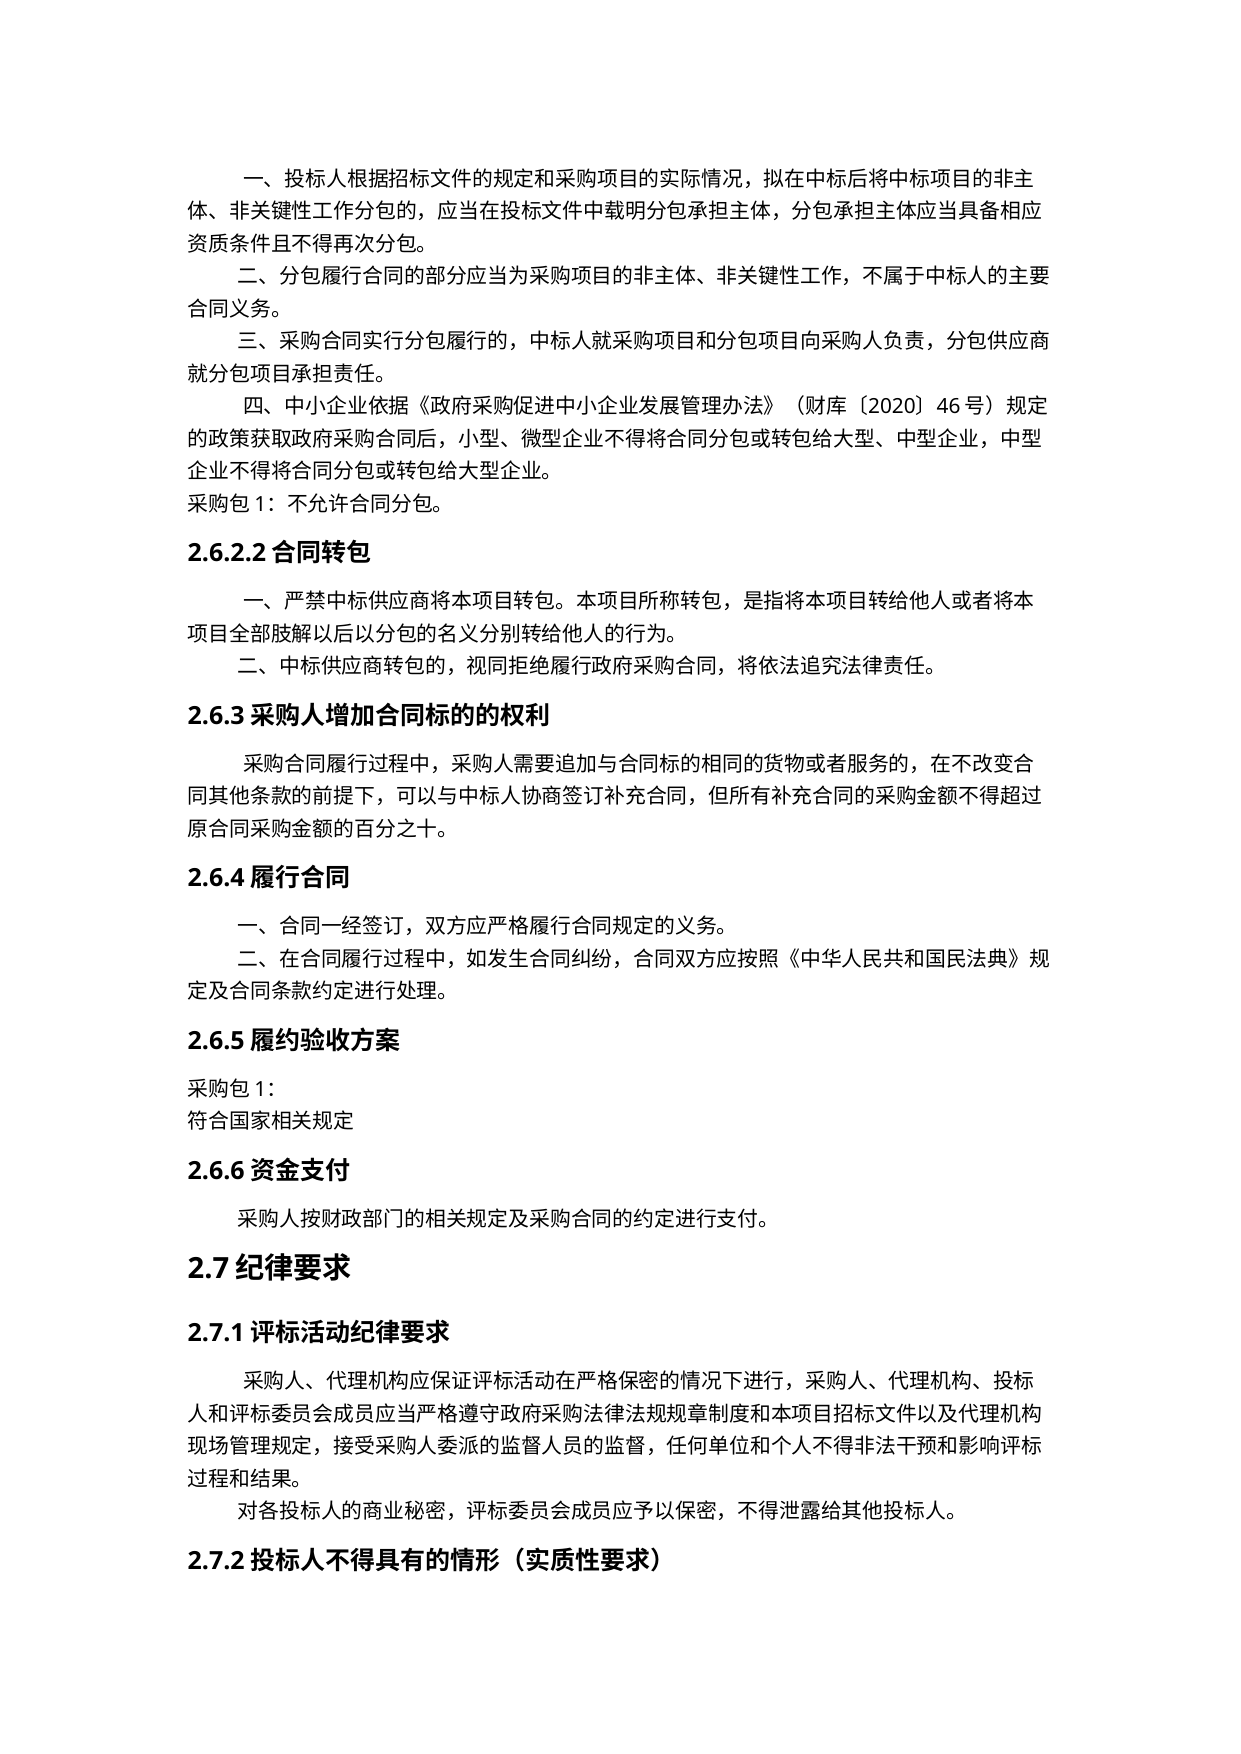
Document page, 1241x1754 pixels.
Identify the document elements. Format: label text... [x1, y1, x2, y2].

text 二、中标供应商转包的，视同拒绝履行政府采购合同，将依法追究法律责任。 [187, 649, 1053, 682]
text 二、分包履行合同的部分应当为采购项目的非主体、非关键性工作，不属于中标人的主要合同义务。 [187, 259, 1053, 324]
text 2.6.3采购人增加合同标的的权利 [187, 682, 1053, 747]
text 采购人按财政部门的相关规定及采购合同的约定进行支付。 [187, 1202, 1053, 1234]
text 2.6.5履约验收方案 [187, 1007, 1053, 1072]
text 二、在合同履行过程中，如发生合同纠纷，合同双方应按照《中华人民共和国民法典》规定及合同条款约定进行处理。 [187, 942, 1053, 1007]
text 一、合同一经签订，双方应严格履行合同规定的义务。 [187, 909, 1053, 942]
text 2.6.2.2合同转包 [187, 519, 1053, 584]
text 四、中小企业依据《政府采购促进中小企业发展管理办法》（财库〔2020〕46号）规定的政策获取政府采购合同后，小型、微型企业不得将合同分包或转包给大型、中型企业，中型企业不得将合同分包或转包给大型企业。 [187, 389, 1053, 487]
text 一、投标人根据招标文件的规定和采购项目的实际情况，拟在中标后将中标项目的非主体、非关键性工作分包的，应当在投标文件中载明分包承担主体，分包承担主体应当具备相应资质条件且不得再次分包。 [187, 162, 1053, 259]
text 2.7纪律要求 [187, 1234, 1053, 1299]
text 采购合同履行过程中，采购人需要追加与合同标的相同的货物或者服务的，在不改变合同其他条款的前提下，可以与中标人协商签订补充合同，但所有补充合同的采购金额不得超过原合同采购金额的百分之十。 [187, 747, 1053, 844]
text 三、采购合同实行分包履行的，中标人就采购项目和分包项目向采购人负责，分包供应商就分包项目承担责任。 [187, 324, 1053, 389]
text 对各投标人的商业秘密，评标委员会成员应予以保密，不得泄露给其他投标人。 [187, 1494, 1053, 1527]
text 2.6.6资金支付 [187, 1137, 1053, 1202]
text 采购人、代理机构应保证评标活动在严格保密的情况下进行，采购人、代理机构、投标人和评标委员会成员应当严格遵守政府采购法律法规规章制度和本项目招标文件以及代理机构现场管理规定，接受采购人委派的监督人员的监督，任何单位和个人不得非法干预和影响评标过程和结果。 [187, 1364, 1053, 1494]
text 采购包1： [187, 1072, 1053, 1104]
text 一、严禁中标供应商将本项目转包。本项目所称转包，是指将本项目转给他人或者将本项目全部肢解以后以分包的名义分别转给他人的行为。 [187, 584, 1053, 649]
text 2.6.4履行合同 [187, 844, 1053, 909]
text 2.7.2投标人不得具有的情形（实质性要求） [187, 1527, 1053, 1592]
text 符合国家相关规定 [187, 1104, 1053, 1137]
text 采购包1：不允许合同分包。 [187, 487, 1053, 519]
text 2.7.1评标活动纪律要求 [187, 1299, 1053, 1364]
